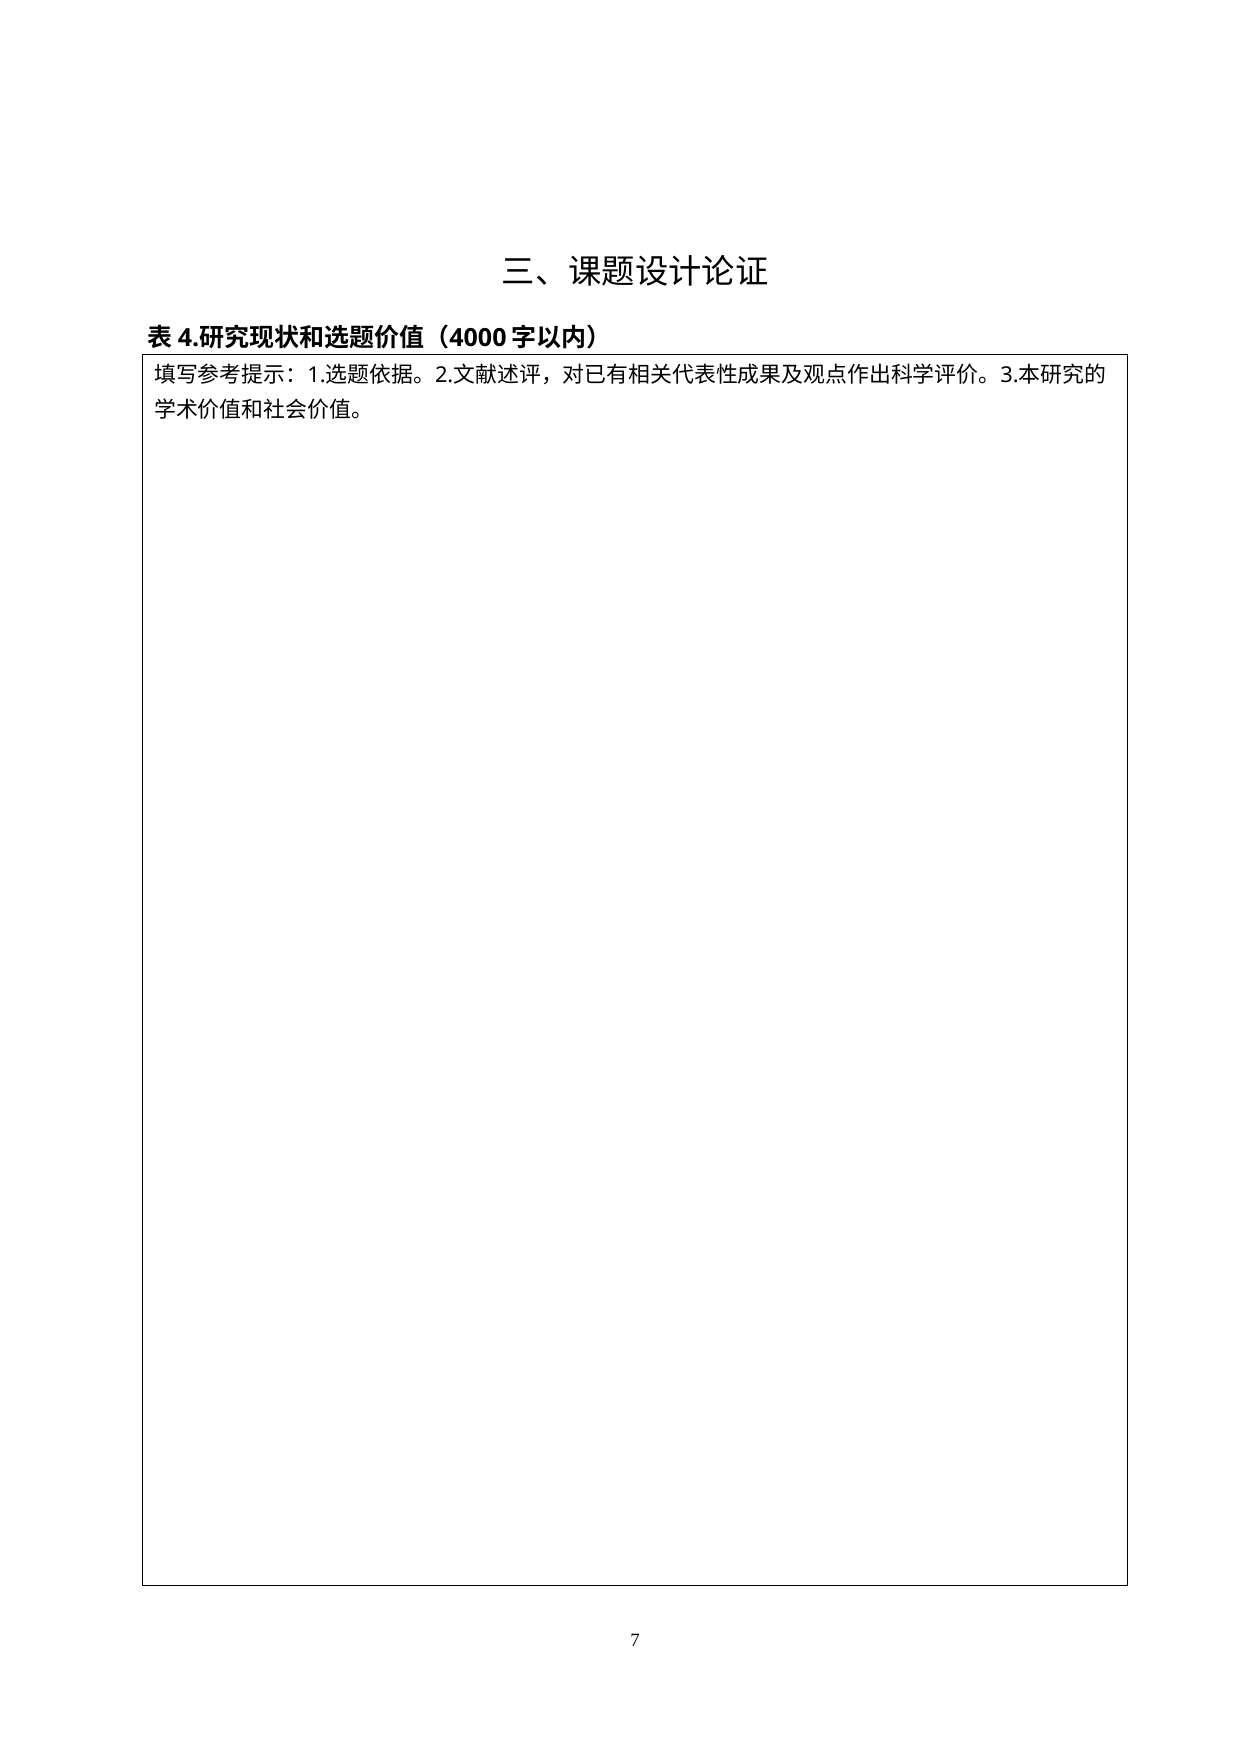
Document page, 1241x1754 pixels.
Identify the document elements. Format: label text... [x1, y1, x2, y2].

text 表4.研究现状和选题价值（4000字以内） [148, 318, 1122, 354]
text 三、课题设计论证 [148, 245, 1122, 293]
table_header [143, 355, 1127, 1585]
